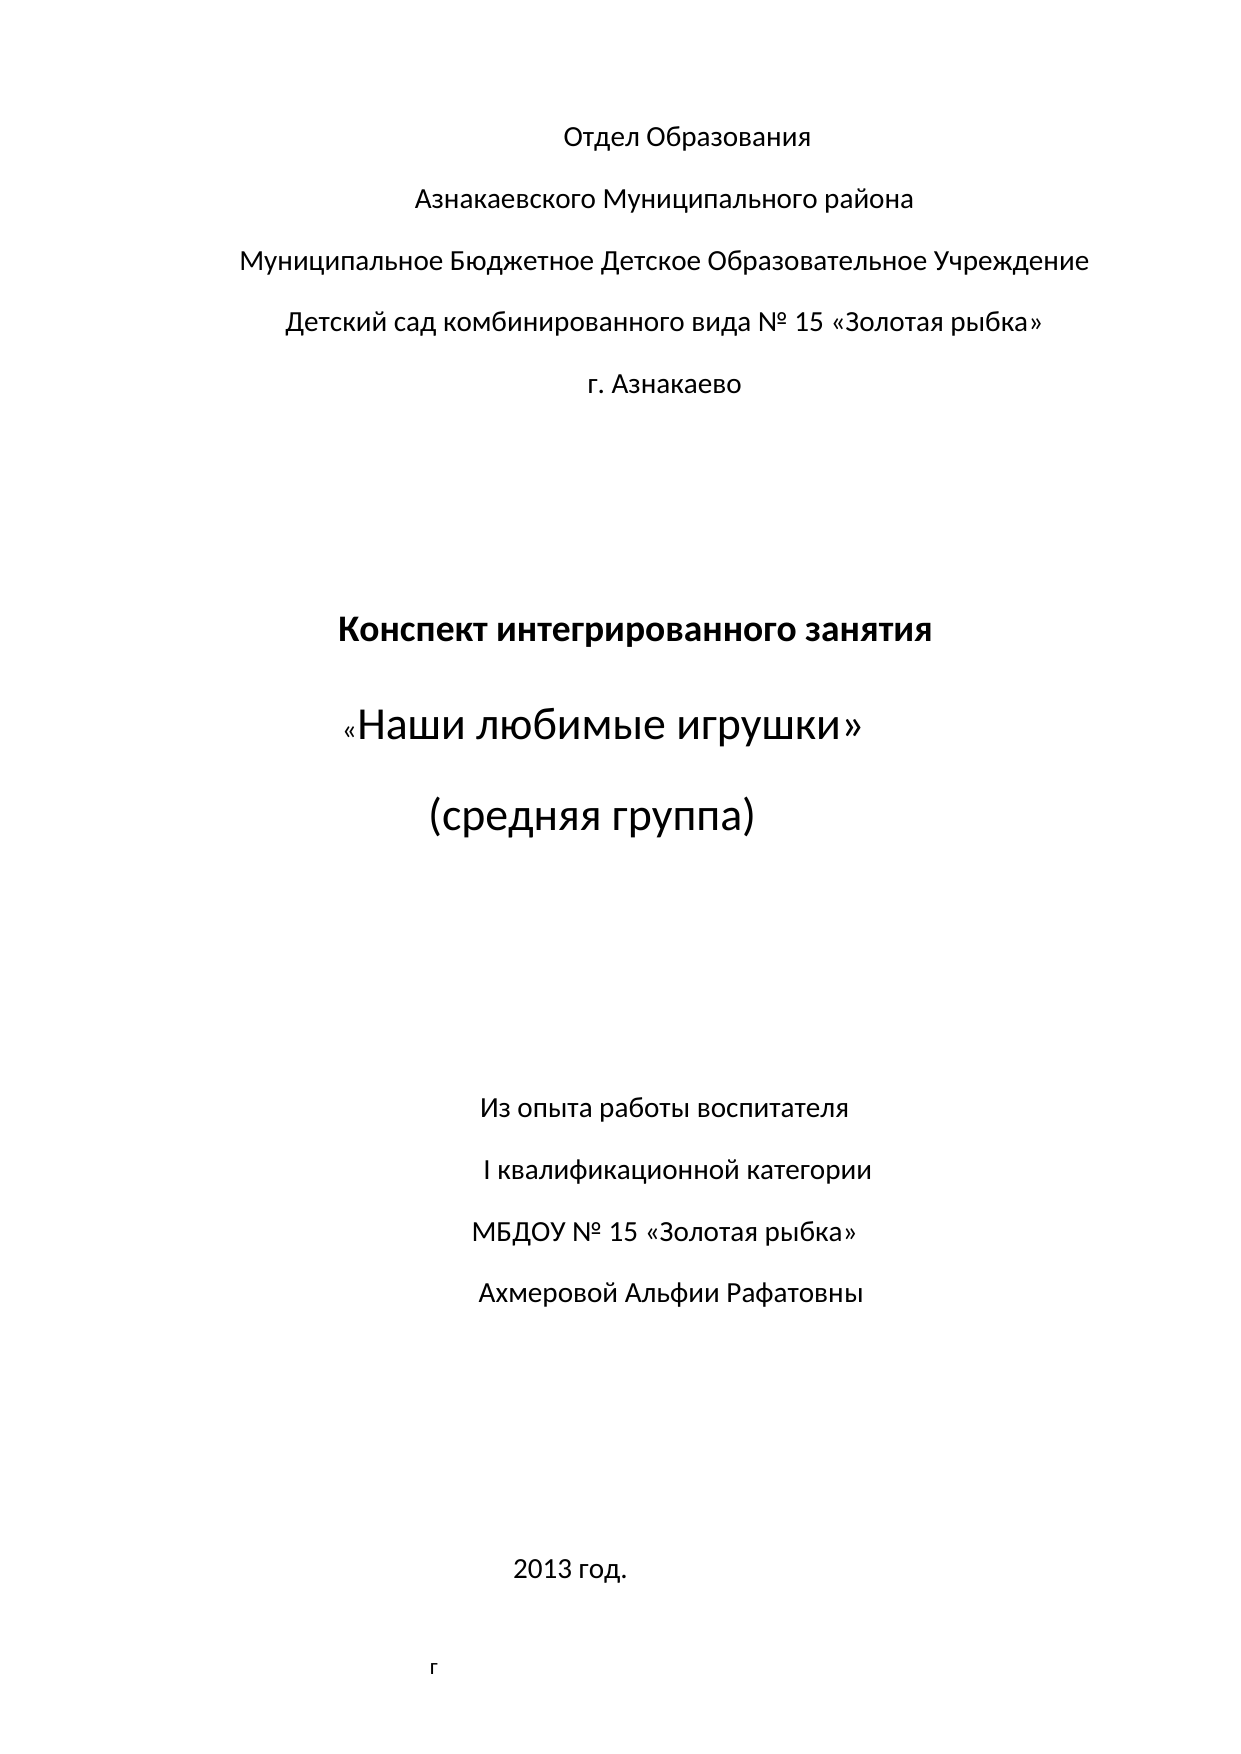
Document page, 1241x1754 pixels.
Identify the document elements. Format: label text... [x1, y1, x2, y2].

text (средняя группа) [177, 786, 1152, 842]
text I квалификационной категории [177, 1151, 1152, 1187]
text Конспект интегрированного занятия [177, 605, 1152, 651]
text Ахмеровой Альфии Рафатовны [177, 1274, 1152, 1310]
text 2013 год. [177, 1550, 1152, 1586]
text г. Азнакаево [177, 365, 1152, 401]
text Детский сад комбинированного вида № 15 «Золотая рыбка» [177, 303, 1152, 339]
text «Наши любимые игрушки» [177, 695, 1152, 751]
text Азнакаевского Муниципального района [177, 180, 1152, 216]
text МБДОУ № 15 «Золотая рыбка» [177, 1213, 1152, 1248]
text Муниципальное Бюджетное Детское Образовательное Учреждение [177, 242, 1152, 277]
text Из опыта работы воспитателя [177, 1056, 1152, 1125]
text Отдел Образования [177, 118, 1152, 154]
